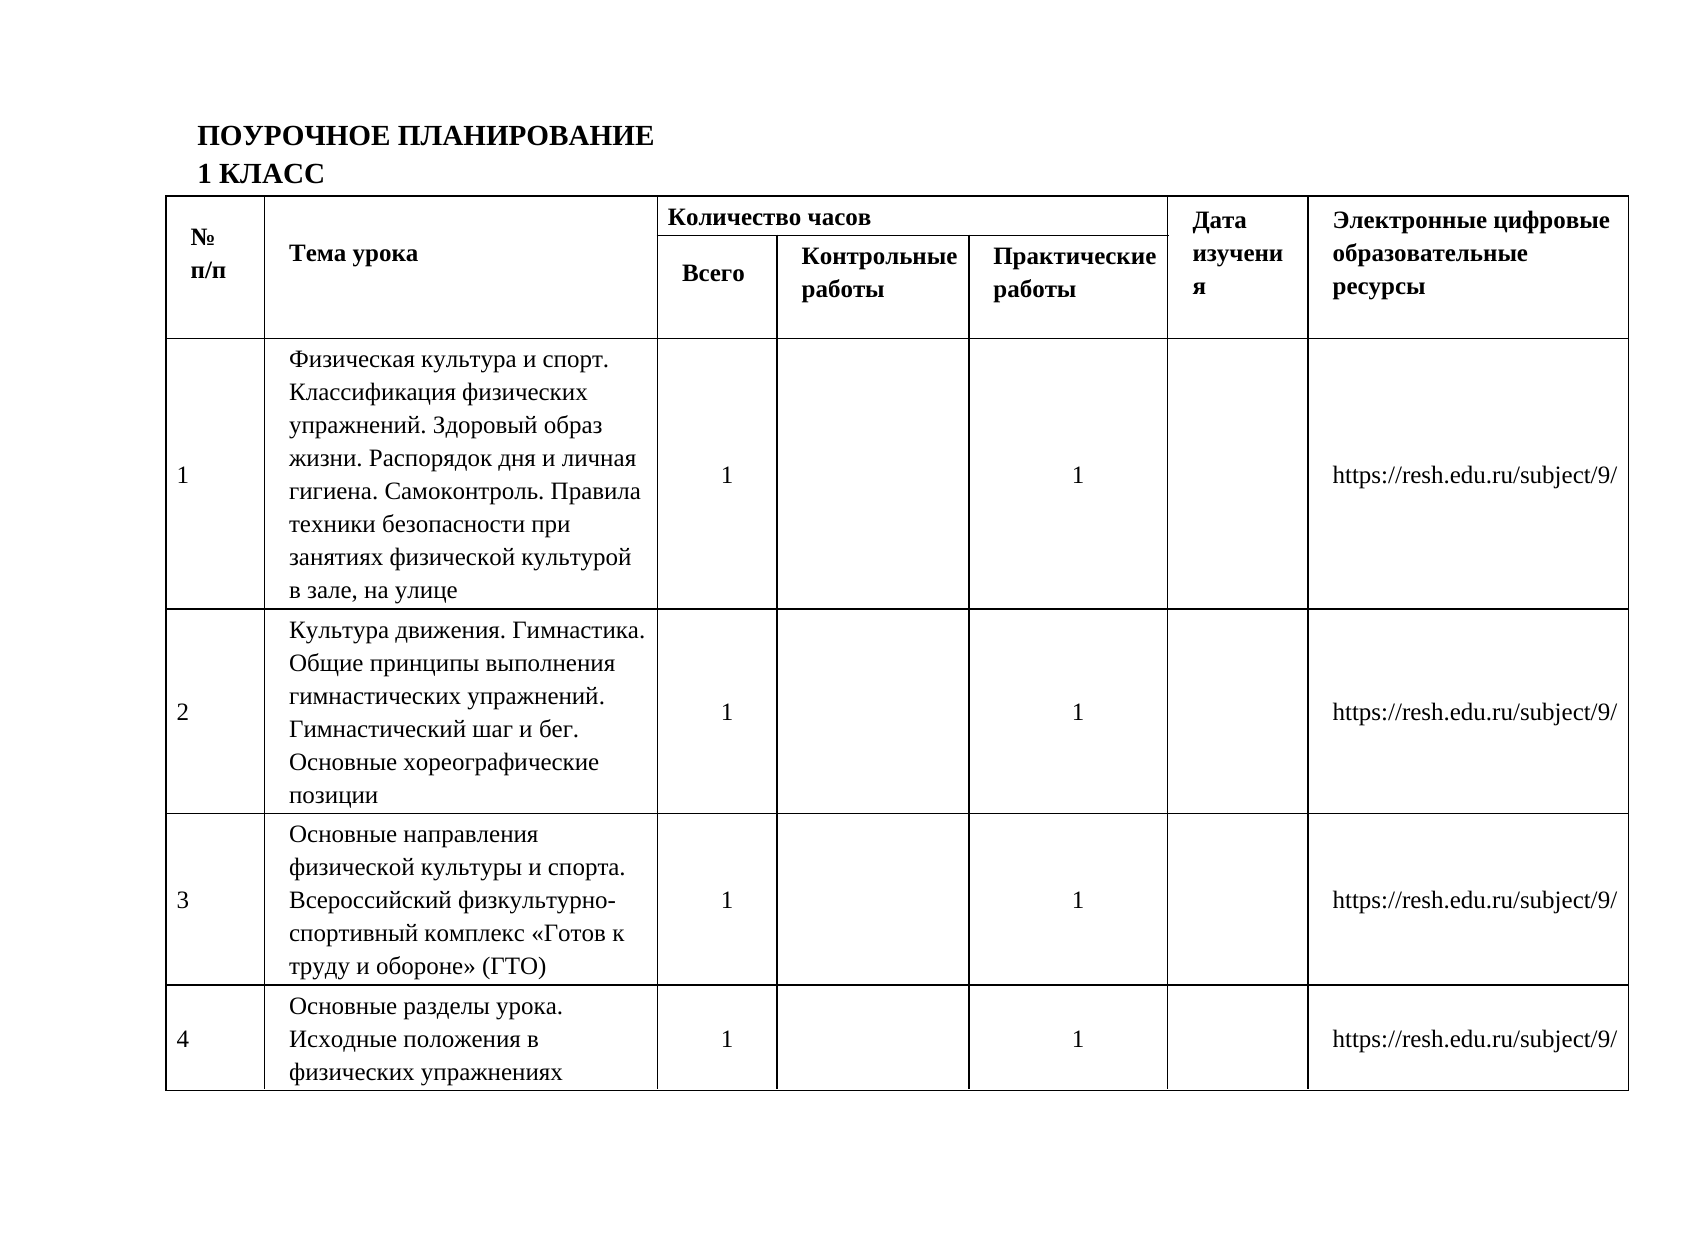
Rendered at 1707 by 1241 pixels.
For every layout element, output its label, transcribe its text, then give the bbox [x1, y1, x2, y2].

table_cell 4 [167, 986, 264, 1089]
table_cell 1 [658, 610, 776, 813]
table_cell [1168, 814, 1307, 984]
table_cell Основные направления физической культуры и спорта. Всероссийский физкультурно-спортивный комплекс «Готов к труду и обороне» (ГТО) [265, 814, 657, 984]
table_cell [778, 610, 968, 813]
table_header Количество часов [658, 197, 1167, 234]
table_cell 1 [658, 814, 776, 984]
table_cell 1 [167, 339, 264, 608]
table_header Дата изучения [1168, 197, 1307, 338]
table_cell 1 [970, 610, 1167, 813]
table_cell 1 [970, 814, 1167, 984]
text ПОУРОЧНОЕ ПЛАНИРОВАНИЕ [190, 118, 1618, 152]
table_cell [1168, 610, 1307, 813]
text 1 КЛАСС [190, 157, 1618, 190]
table_cell Основные разделы урока. Исходные положения в физических упражнениях [265, 986, 657, 1089]
table_cell Культура движения. Гимнастика. Общие принципы выполнения гимнастических упражнений. Гимнастический шаг и бег. Основные хореографические позиции [265, 610, 657, 813]
table_cell 1 [970, 986, 1167, 1089]
table_cell [778, 986, 968, 1089]
table_cell 1 [970, 339, 1167, 608]
table_cell Физическая культура и спорт. Классификация физических упражнений. Здоровый образ жизни. Распорядок дня и личная гигиена. Самоконтроль. Правила техники безопасности при занятиях физической культурой в зале, на улице [265, 339, 657, 608]
table_cell https://resh.edu.ru/subject/9/ [1309, 610, 1628, 813]
table_cell https://resh.edu.ru/subject/9/ [1309, 339, 1628, 608]
table_cell [1168, 986, 1307, 1089]
table_cell 3 [167, 814, 264, 984]
table_cell [778, 339, 968, 608]
table_cell 2 [167, 610, 264, 813]
table_cell Всего [658, 236, 776, 338]
table_header Тема урока [265, 197, 657, 338]
table_cell 1 [658, 339, 776, 608]
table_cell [1309, 986, 1628, 1089]
table_cell 1 [658, 986, 776, 1089]
table_cell [1168, 339, 1307, 608]
table_cell https://resh.edu.ru/subject/9/ [1309, 814, 1628, 984]
table_cell Практические работы [970, 236, 1167, 338]
table_cell [778, 814, 968, 984]
table_cell Контрольные работы [778, 236, 968, 338]
table_header Электронные цифровые образовательные ресурсы [1309, 197, 1628, 338]
table_header № п/п [167, 197, 264, 338]
